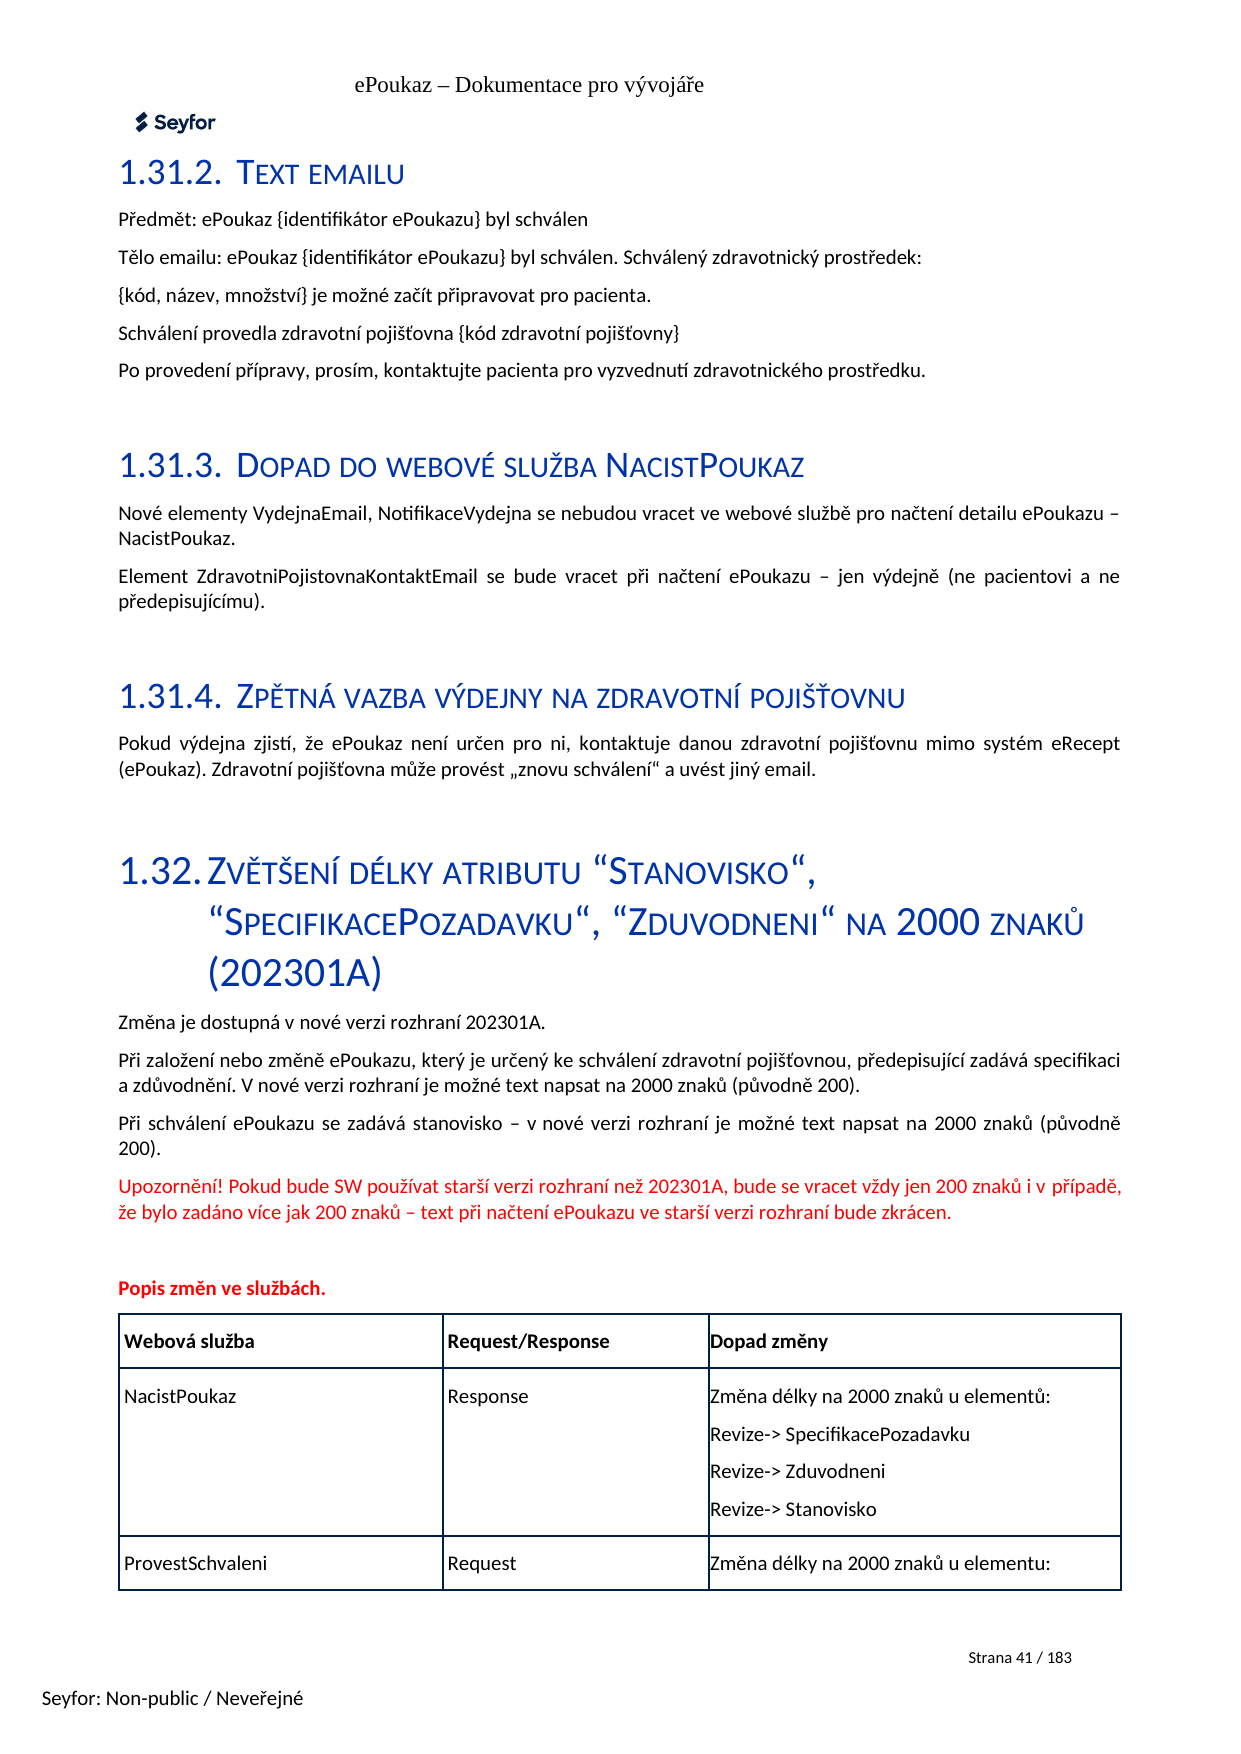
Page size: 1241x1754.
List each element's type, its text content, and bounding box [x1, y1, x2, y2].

text Při schválení ePoukazu se zadává stanovisko – v nové verzi rozhraní je možné text napsat na 2000 znaků (původně 200). [118, 1110, 1122, 1161]
table_cell Request [444, 1537, 708, 1588]
table_cell Response [444, 1369, 708, 1534]
text Text emailu [118, 148, 1122, 193]
text Při založení nebo změně ePoukazu, který je určený ke schválení zdravotní pojišťovnou, předepisující zadává specifikaci a zdůvodnění. V nové verzi rozhraní je možné text napsat na 2000 znaků (původně 200). [118, 1047, 1122, 1098]
text Pokud výdejna zjistí, že ePoukaz není určen pro ni, kontaktuje danou zdravotní pojišťovnu mimo systém eRecept (ePoukaz). Zdravotní pojišťovna může provést „znovu schválení“ a uvést jiný email. [118, 731, 1122, 781]
table_cell NacistPoukaz [120, 1369, 442, 1534]
text Nové elementy VydejnaEmail, NotifikaceVydejna se nebudou vracet ve webové službě pro načtení detailu ePoukazu – NacistPoukaz. [118, 500, 1122, 551]
text Dopad do webové služba NacistPoukaz [118, 441, 1122, 487]
text Změna je dostupná v nové verzi rozhraní 202301A. [118, 1009, 1122, 1034]
text Po provedení přípravy, prosím, kontaktujte pacienta pro vyzvednutí zdravotnického prostředku. [118, 358, 1122, 383]
picture [102, 70, 249, 175]
table_header Request/Response [444, 1315, 708, 1367]
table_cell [710, 1537, 1120, 1588]
text Upozornění! Pokud bude SW používat starší verzi rozhraní než 202301A, bude se vracet vždy jen 200 znaků i v případě, že bylo zadáno více jak 200 znaků – text při načtení ePoukazu ve starší verzi rozhraní bude zkrácen. [118, 1173, 1122, 1224]
text Schválení provedla zdravotní pojišťovna {kód zdravotní pojišťovny} [118, 320, 1122, 345]
table_cell ProvestSchvaleni [120, 1537, 442, 1588]
text Tělo emailu: ePoukaz {identifikátor ePoukazu} byl schválen. Schválený zdravotnický prostředek: [118, 244, 1122, 269]
text Zvětšení délky atributu “Stanovisko“, “SpecifikacePozadavku“, “Zduvodneni“ na 2000 znaků (202301A) [118, 844, 1122, 996]
text Element ZdravotniPojistovnaKontaktEmail se bude vracet při načtení ePoukazu – jen výdejně (ne pacientovi a ne předepisujícímu). [118, 563, 1122, 614]
table_cell Změna délky na 2000 znaků u elementů: Revize-> SpecifikacePozadavku Revize-> Zduvodneni Revize-> Stanovisko [710, 1369, 1120, 1534]
text Zpětná vazba výdejny na zdravotní pojišťovnu [118, 672, 1122, 718]
text Předmět: ePoukaz {identifikátor ePoukazu} byl schválen [118, 206, 1122, 231]
table_header Webová služba [120, 1315, 442, 1367]
text Popis změn ve službách. [118, 1275, 1122, 1300]
table_header Dopad změny [710, 1315, 1120, 1367]
text {kód, název, množství} je možné začít připravovat pro pacienta. [118, 282, 1122, 307]
